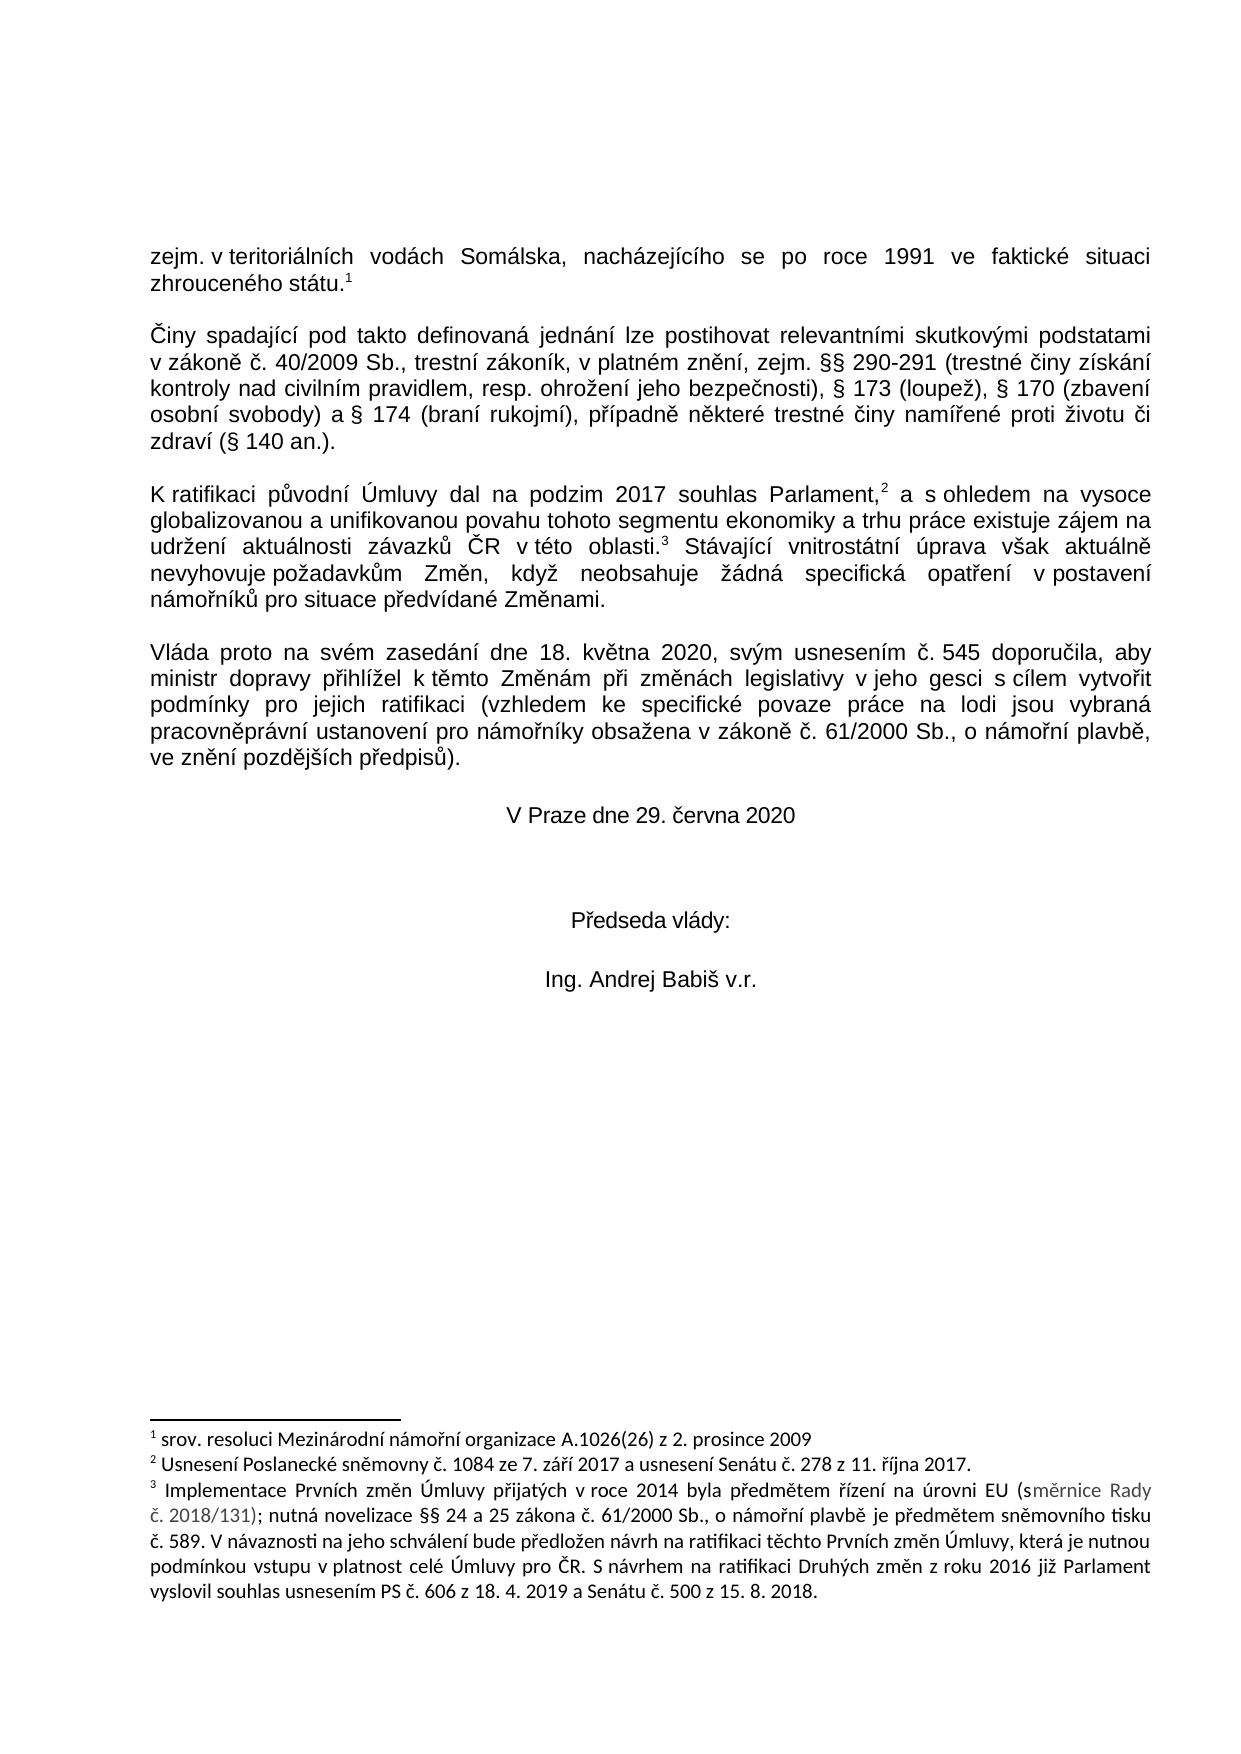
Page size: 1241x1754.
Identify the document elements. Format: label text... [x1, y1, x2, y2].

text V Praze dne 29. června 2020 [150, 802, 1152, 828]
text K ratifikaci původní Úmluvy dal na podzim 2017 souhlas Parlament, a s ohledem na vysoce globalizovanou a unifikovanou povahu tohoto segmentu ekonomiky a trhu práce existuje zájem na udržení aktuálnosti závazků ČR v této oblasti. Stávající vnitrostátní úprava však aktuálně nevyhovuje požadavkům Změn, když neobsahuje žádná specifická opatření v postavení námořníků pro situace předvídané Změnami. [150, 481, 1152, 612]
text Vláda proto na svém zasedání dne 18. května 2020, svým usnesením č. 545 doporučila, aby ministr dopravy přihlížel k těmto Změnám při změnách legislativy v jeho gesci s cílem vytvořit podmínky pro jejich ratifikaci (vzhledem ke specifické povaze práce na lodi jsou vybraná pracovněprávní ustanovení pro námořníky obsažena v zákoně č. 61/2000 Sb., o námořní plavbě, ve znění pozdějších předpisů). [150, 639, 1152, 770]
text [150, 243, 1152, 296]
text Ing. Andrej Babiš v.r. [150, 963, 1152, 994]
text Činy spadající pod takto definovaná jednání lze postihovat relevantními skutkovými podstatami v zákoně č. 40/2009 Sb., trestní zákoník, v platném znění, zejm. §§ 290-291 (trestné činy získání kontroly nad civilním pravidlem, resp. ohrožení jeho bezpečnosti), § 173 (loupež), § 170 (zbavení osobní svobody) a § 174 (braní rukojmí), případně některé trestné činy namířené proti životu či zdraví (§ 140 an.). [150, 322, 1152, 454]
text Předseda vlády: [150, 907, 1152, 933]
